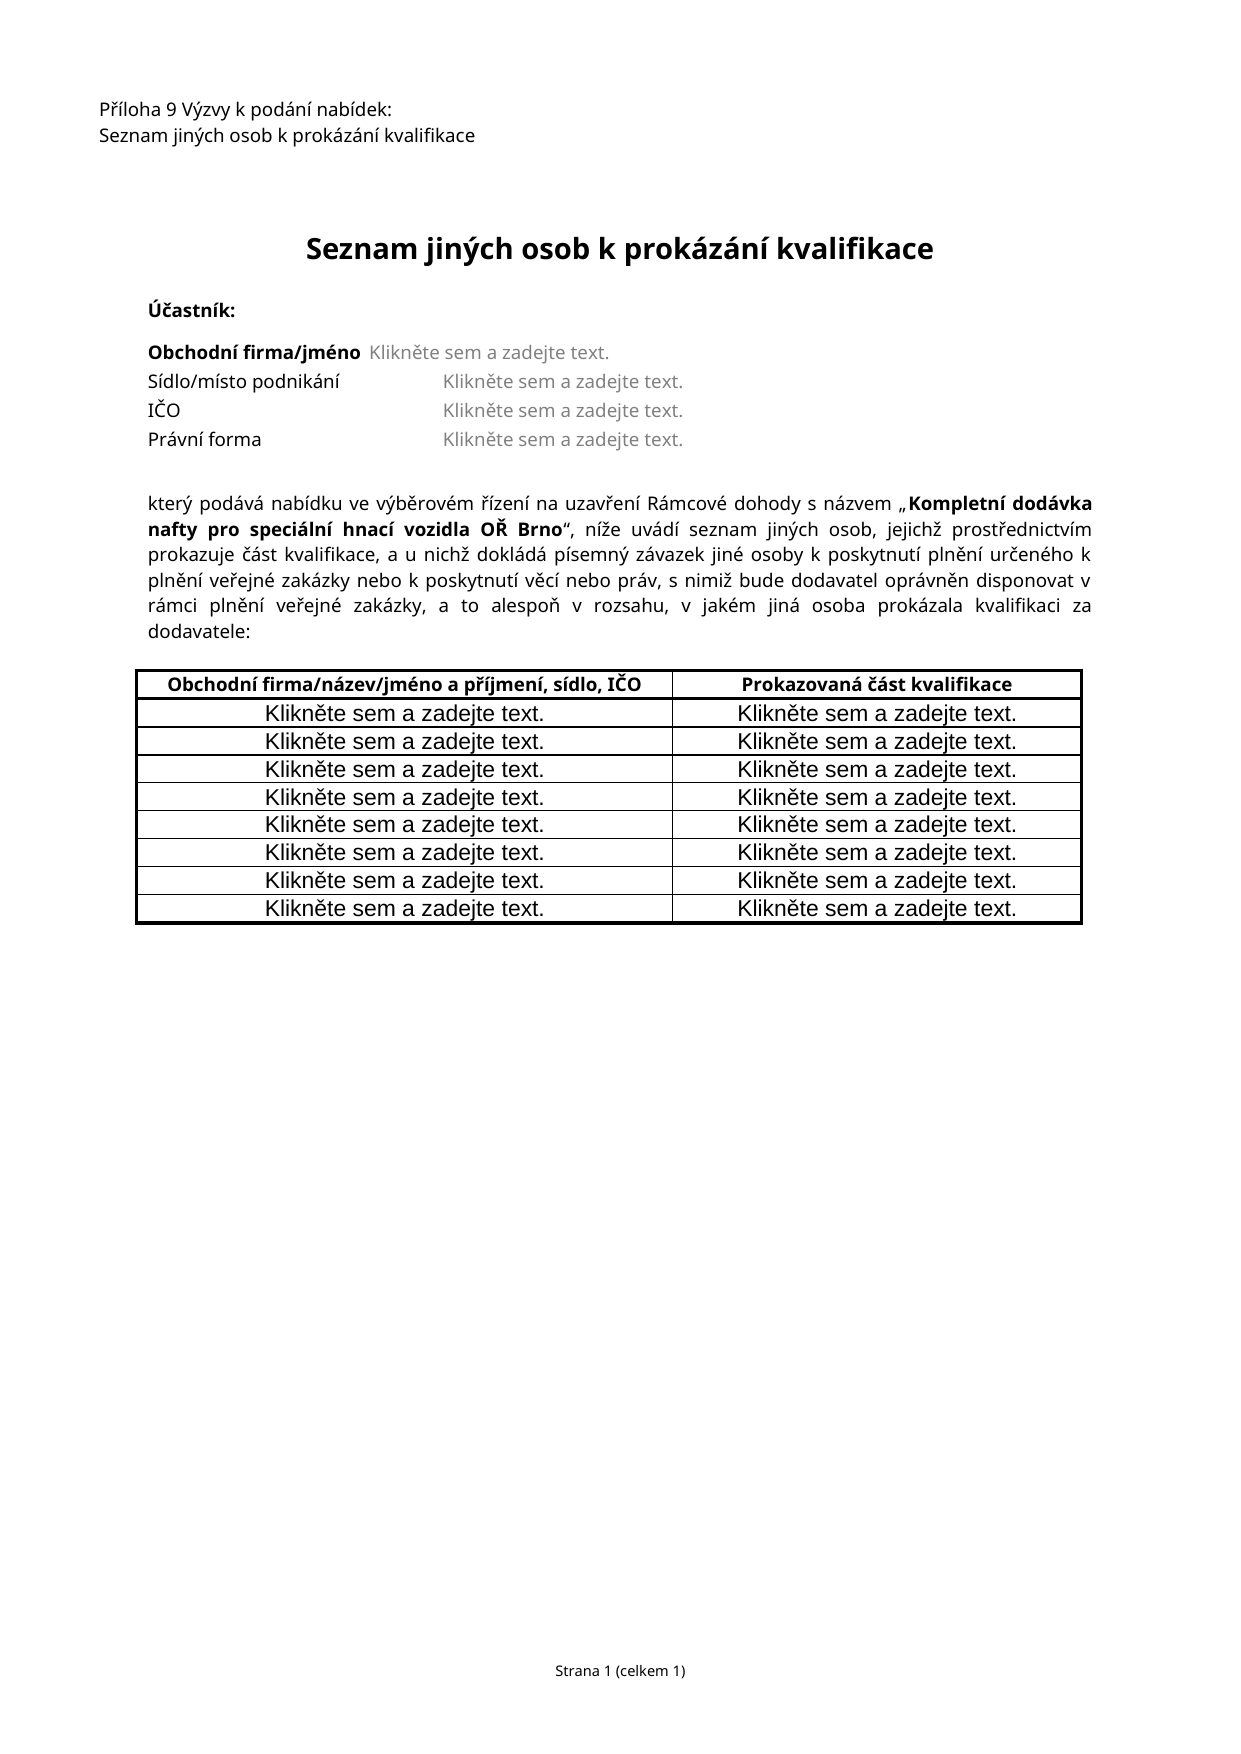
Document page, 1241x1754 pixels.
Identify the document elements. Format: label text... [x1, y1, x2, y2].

text který podává nabídku ve výběrovém řízení na uzavření Rámcové dohody s názvem „Kompletní dodávka nafty pro speciální hnací vozidla OŘ Brno“, níže uvádí seznam jiných osob, jejichž prostřednictvím prokazuje část kvalifikace, a u nichž dokládá písemný závazek jiné osoby k poskytnutí plnění určeného k plnění veřejné zakázky nebo k poskytnutí věcí nebo práv, s nimiž bude dodavatel oprávněn disponovat v rámci plnění veřejné zakázky, a to alespoň v rozsahu, v jakém jiná osoba prokázala kvalifikaci za dodavatele: [148, 490, 1093, 643]
text Právní forma [148, 423, 1093, 452]
title Seznam jiných osob k prokázání kvalifikace [148, 228, 1093, 268]
table_header Prokazovaná část kvalifikace [673, 672, 1080, 697]
text Sídlo/místo podnikání [148, 365, 1093, 394]
text Obchodní firma/jméno [148, 336, 1093, 365]
text Účastník: [148, 293, 1093, 324]
text IČO [148, 394, 1093, 423]
table_header Obchodní firma/název/jméno a příjmení, sídlo, IČO [138, 672, 672, 697]
